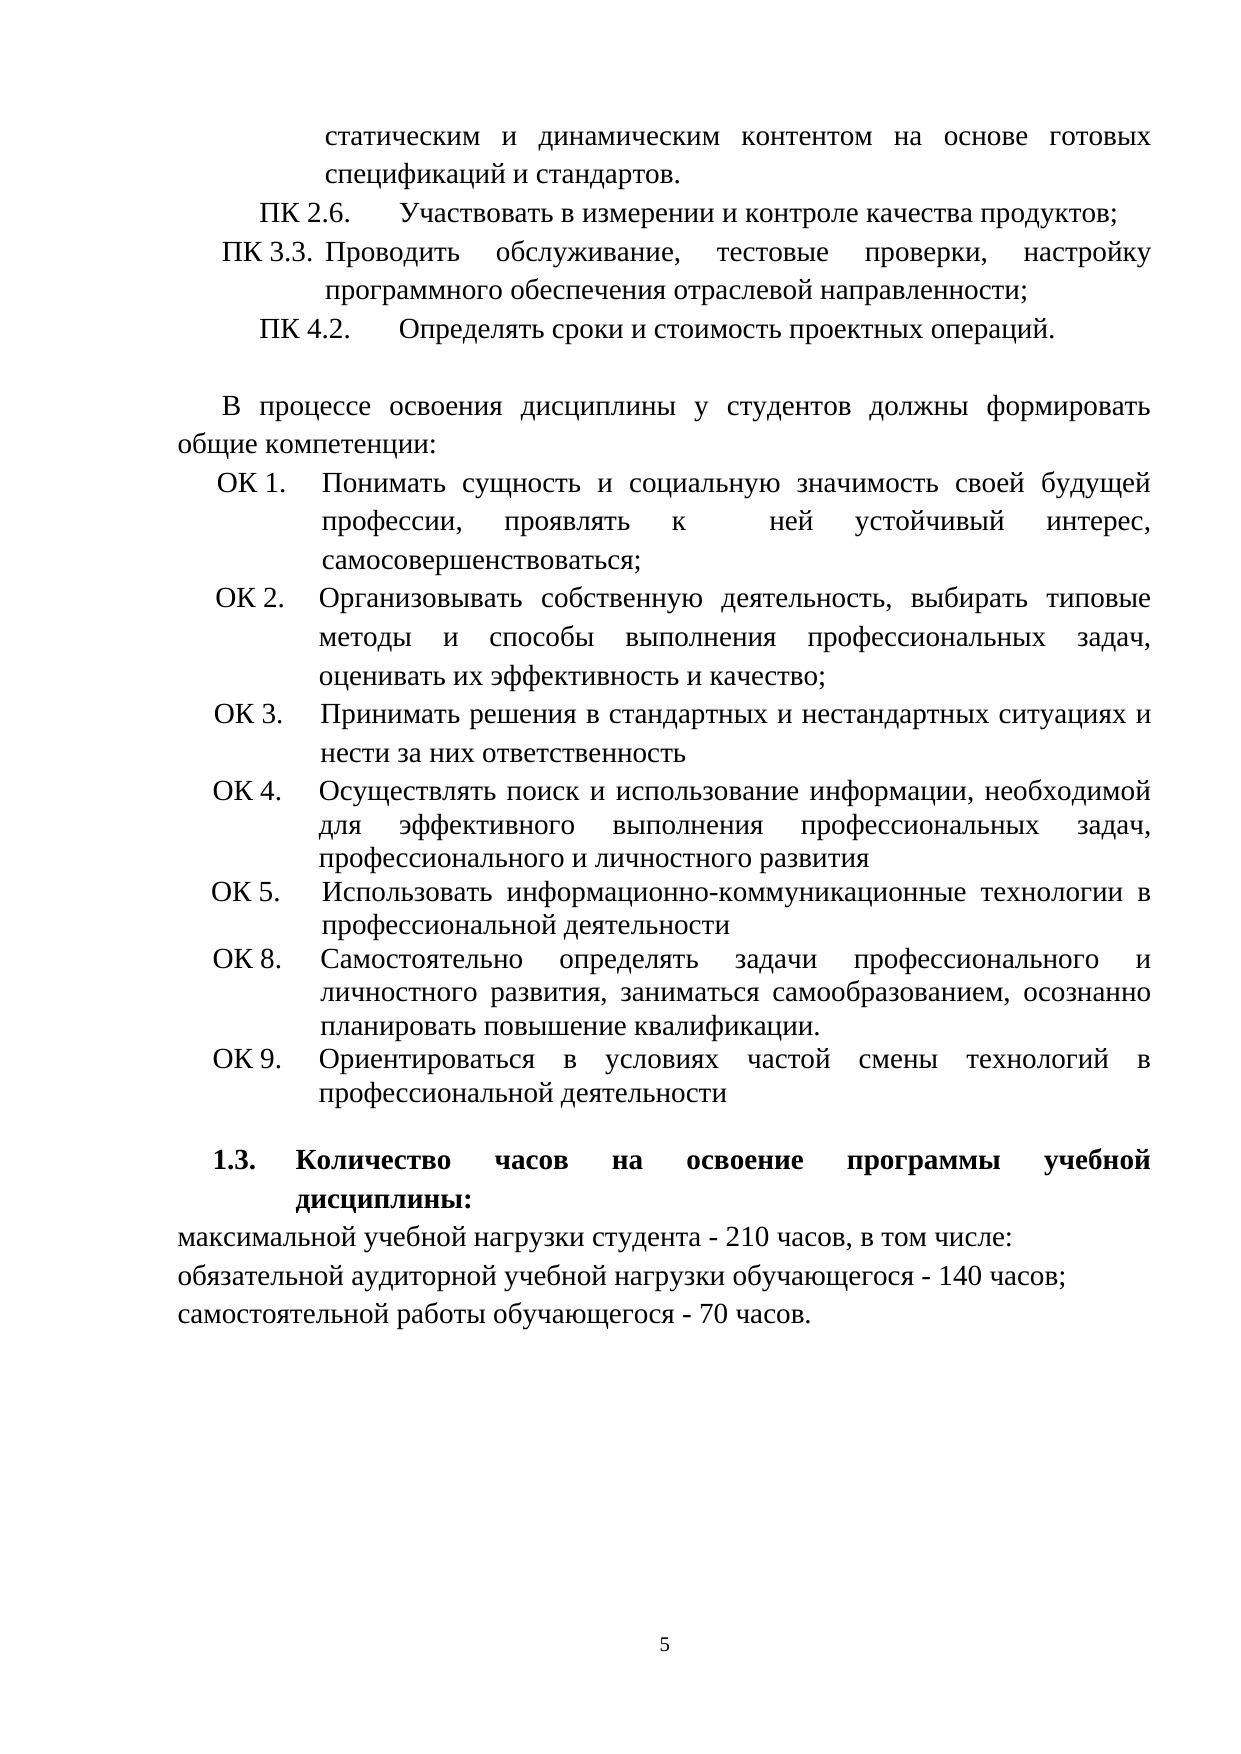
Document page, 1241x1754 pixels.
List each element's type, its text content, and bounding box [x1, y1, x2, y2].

list Принимать решения в стандартных и нестандартных ситуациях и нести за них ответственность [214, 696, 1152, 768]
list Определять сроки и стоимость проектных операций. [252, 311, 1152, 344]
list Осуществлять поиск и использование информации, необходимой для эффективного выполнения профессиональных задач, профессионального и личностного развития [212, 773, 1152, 874]
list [221, 118, 1152, 190]
list В процессе освоения дисциплины у студентов должны формировать общие компетенции: [177, 388, 1152, 460]
list Участвовать в измерении и контроле качества продуктов; [252, 195, 1152, 229]
list Организовывать собственную деятельность, выбирать типовые методы и способы выполнения профессиональных задач, оценивать их эффективность и качество; [215, 581, 1152, 691]
list Понимать сущность и социальную значимость своей будущей профессии, проявлять к ней устойчивый интерес, самосовершенствоваться; [217, 465, 1152, 576]
text обязательной аудиторной учебной нагрузки обучающегося - 140 часов; [177, 1258, 1152, 1291]
list Ориентироваться в условиях частой смены технологий в профессиональной деятельности [212, 1042, 1152, 1109]
list Самостоятельно определять задачи профессионального и личностного развития, заниматься самообразованием, осознанно планировать повышение квалификации. [212, 941, 1152, 1042]
list Количество часов на освоение программы учебной дисциплины: [212, 1142, 1152, 1214]
list Проводить обслуживание, тестовые проверки, настройку программного обеспечения отраслевой направленности; [222, 234, 1152, 306]
list Использовать информационно-коммуникационные технологии в профессиональной деятельности [211, 874, 1152, 941]
text самостоятельной работы обучающегося - 70 часов. [177, 1296, 1152, 1330]
text максимальной учебной нагрузки студента - 210 часов, в том числе: [177, 1219, 1152, 1253]
